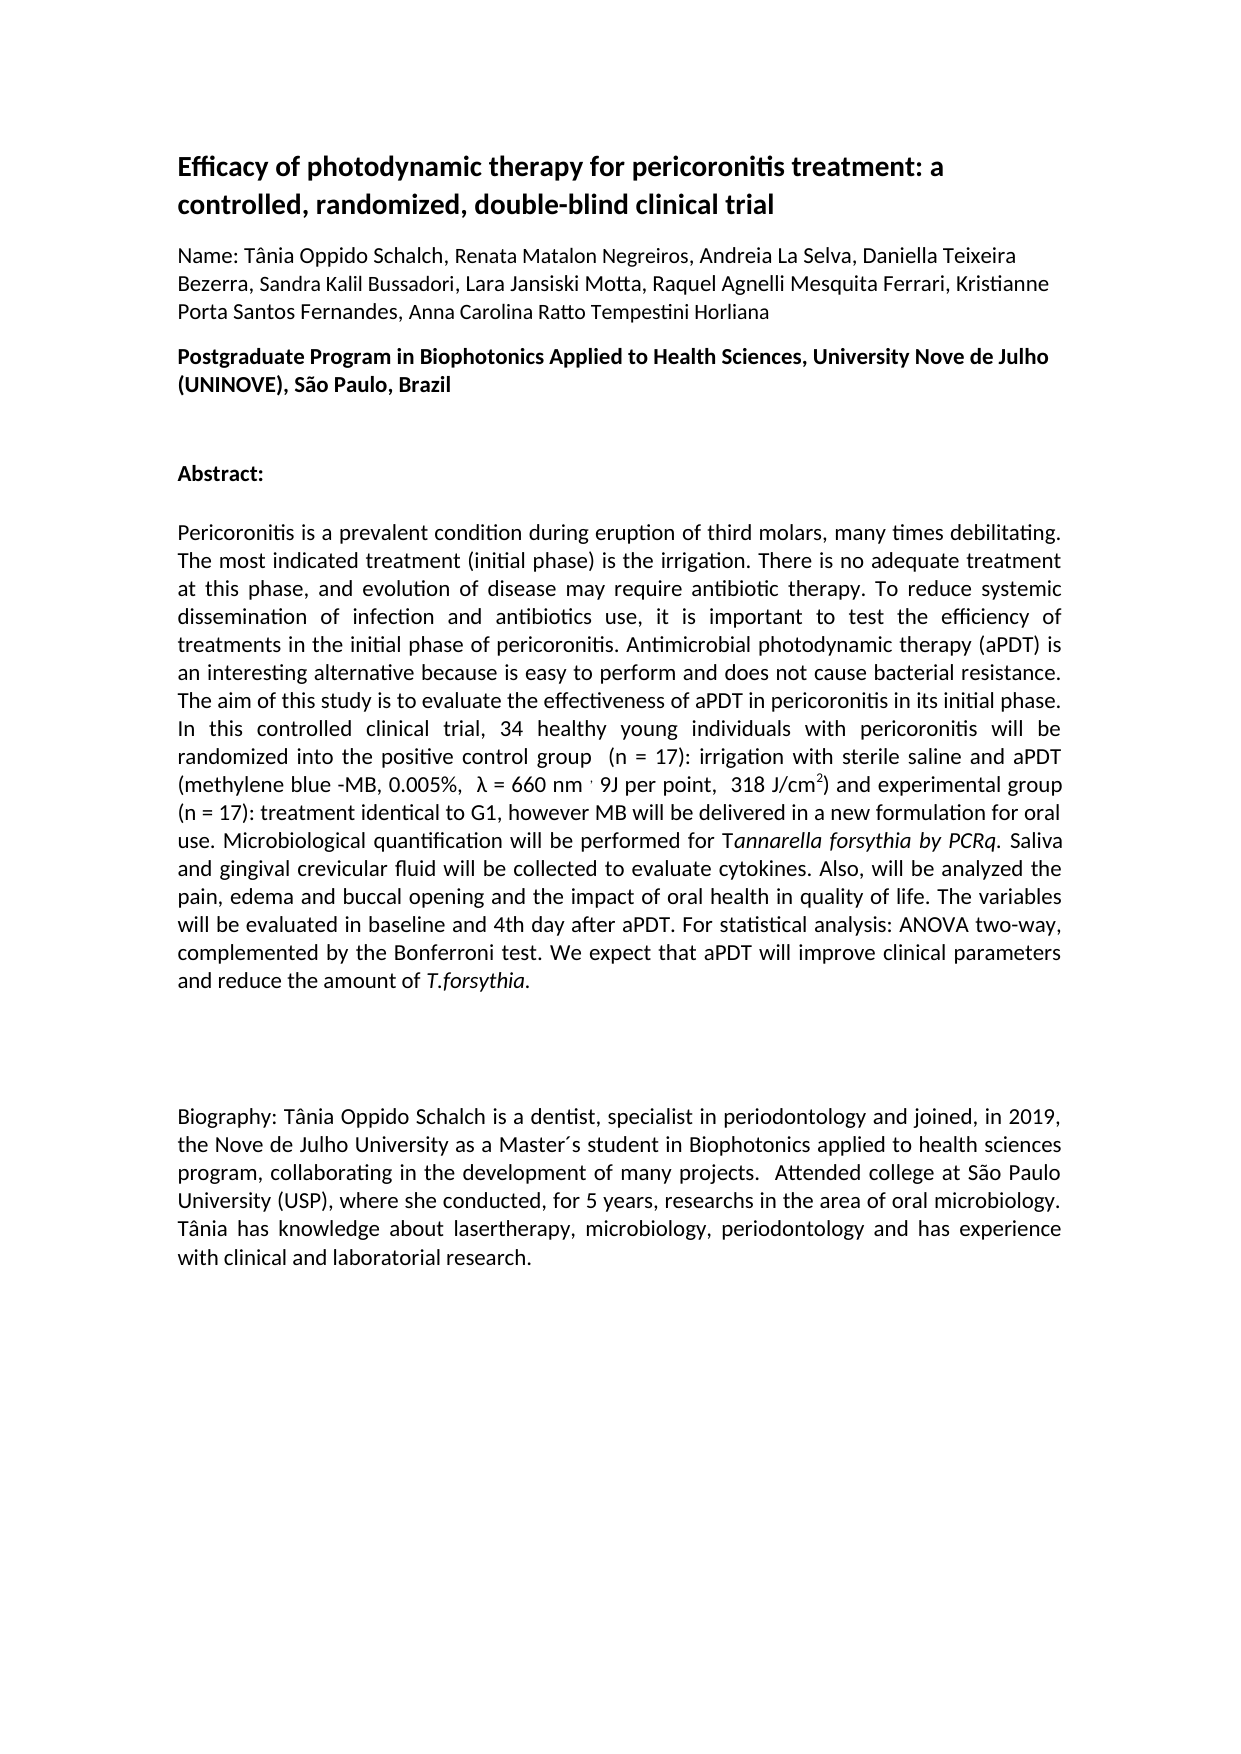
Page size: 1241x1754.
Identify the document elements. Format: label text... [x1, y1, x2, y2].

text Postgraduate Program in Biophotonics Applied to Health Sciences, University Nove de Julho (UNINOVE), São Paulo, Brazil [177, 342, 1063, 398]
text Name: Tânia Oppido Schalch, Renata Matalon Negreiros, Andreia La Selva, Daniella Teixeira Bezerra, Sandra Kalil Bussadori, Lara Jansiski Motta, Raquel Agnelli Mesquita Ferrari, Kristianne Porta Santos Fernandes, Anna Carolina Ratto Tempestini Horliana [177, 241, 1063, 325]
text Efficacy of photodynamic therapy for pericoronitis treatment: a controlled, randomized, double-blind clinical trial [177, 148, 1063, 222]
text Pericoronitis is a prevalent condition during eruption of third molars, many times debilitating. The most indicated treatment (initial phase) is the irrigation. There is no adequate treatment at this phase, and evolution of disease may require antibiotic therapy. To reduce systemic dissemination of infection and antibiotics use, it is important to test the efficiency of treatments in the initial phase of pericoronitis. Antimicrobial photodynamic therapy (aPDT) is an interesting alternative because is easy to perform and does not cause bacterial resistance. The aim of this study is to evaluate the effectiveness of aPDT in pericoronitis in its initial phase. In this controlled clinical trial, 34 healthy young individuals with pericoronitis will be randomized into the positive control group (n = 17): irrigation with sterile saline and aPDT (methylene blue -MB, 0.005%, λ = 660 nm , 9J per point, 318 J/cm2) and experimental group (n = 17): treatment identical to G1, however MB will be delivered in a new formulation for oral use. Microbiological quantification will be performed for Tannarella forsythia by PCRq. Saliva and gingival crevicular fluid will be collected to evaluate cytokines. Also, will be analyzed the pain, edema and buccal opening and the impact of oral health in quality of life. The variables will be evaluated in baseline and 4th day after aPDT. For statistical analysis: ANOVA two-way, complemented by the Bonferroni test. We expect that aPDT will improve clinical parameters and reduce the amount of T.forsythia. [177, 518, 1063, 994]
text Abstract: [177, 459, 1063, 487]
text Biography: Tânia Oppido Schalch is a dentist, specialist in periodontology and joined, in 2019, the Nove de Julho University as a Master´s student in Biophotonics applied to health sciences program, collaborating in the development of many projects. Attended college at São Paulo University (USP), where she conducted, for 5 years, researchs in the area of oral microbiology. Tânia has knowledge about lasertherapy, microbiology, periodontology and has experience with clinical and laboratorial research. [177, 1102, 1063, 1271]
